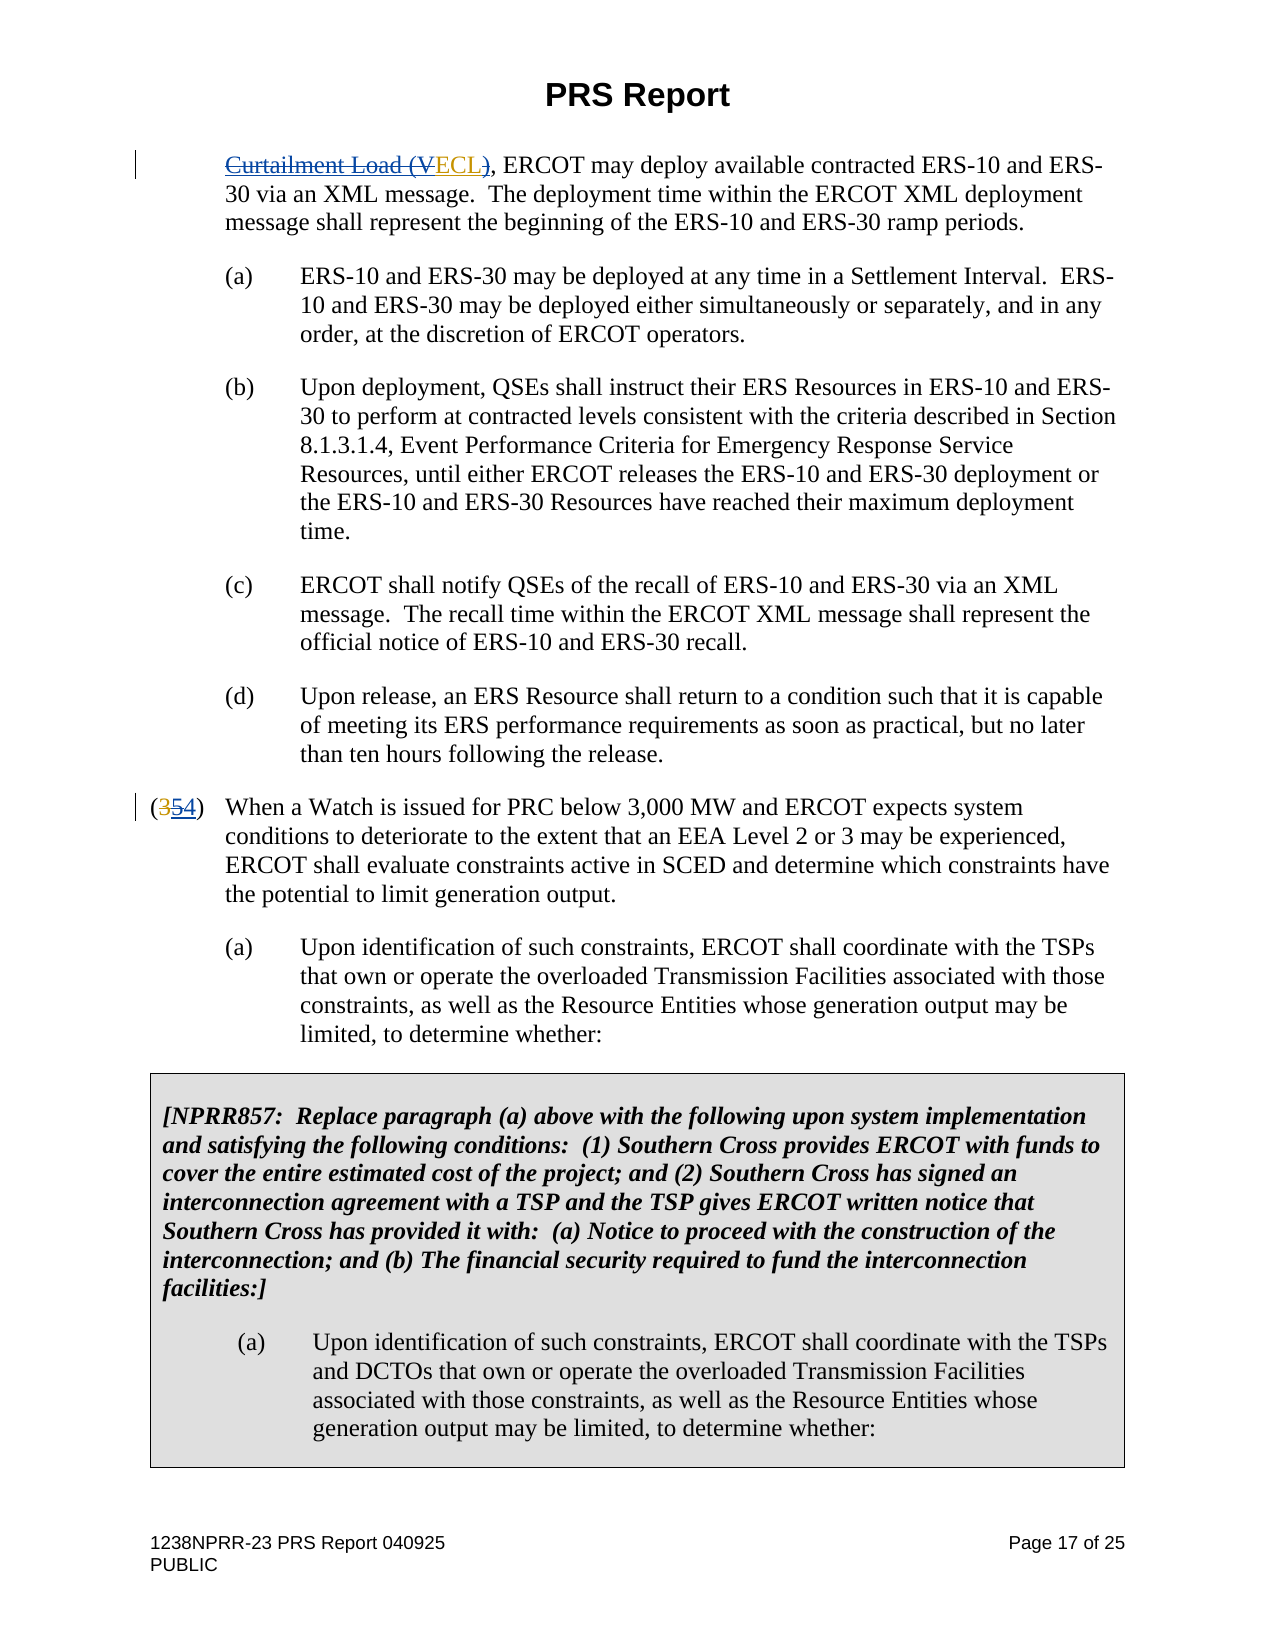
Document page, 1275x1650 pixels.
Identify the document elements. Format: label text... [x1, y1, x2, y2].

text (c) ERCOT shall notify QSEs of the recall of ERS-10 and ERS-30 via an XML message. The recall time within the ERCOT XML message shall represent the official notice of ERS-10 and ERS-30 recall. [225, 570, 1125, 656]
text (a) Upon identification of such constraints, ERCOT shall coordinate with the TSPs that own or operate the overloaded Transmission Facilities associated with those constraints, as well as the Resource Entities whose generation output may be limited, to determine whether: [225, 932, 1125, 1047]
text (a) ERS-10 and ERS-30 may be deployed at any time in a Settlement Interval. ERS-10 and ERS-30 may be deployed either simultaneously or separately, and in any order, at the discretion of ERCOT operators. [225, 261, 1125, 347]
table_header [NPRR857: Replace paragraph (a) above with the following upon system implementation and satisfying the following conditions: (1) Southern Cross provides ERCOT with funds to cover the entire estimated cost of the project; and (2) Southern Cross has signed an interconnection agreement with a TSP and the TSP gives ERCOT written notice that Southern Cross has provided it with: (a) Notice to proceed with the construction of the interconnection; and (b) The financial security required to fund the interconnection facilities:] (a) Upon identification of such constraints, ERCOT shall coordinate with the TSPs and DCTOs that own or operate the overloaded Transmission Facilities associated with those constraints, as well as the Resource Entities whose generation output may be limited, to determine whether: [151, 1074, 1124, 1467]
text (b) Upon deployment, QSEs shall instruct their ERS Resources in ERS-10 and ERS-30 to perform at contracted levels consistent with the criteria described in Section 8.1.3.1.4, Event Performance Criteria for Emergency Response Service Resources, until either ERCOT releases the ERS-10 and ERS-30 deployment or the ERS-10 and ERS-30 Resources have reached their maximum deployment time. [225, 372, 1125, 545]
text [150, 150, 1125, 236]
list (d) Upon release, an ERS Resource shall return to a condition such that it is capable of meeting its ERS performance requirements as soon as practical, but no later than ten hours following the release. [225, 681, 1125, 767]
text () When a Watch is issued for PRC below 3,000 MW and ERCOT expects system conditions to deteriorate to the extent that an EEA Level 2 or 3 may be experienced, ERCOT shall evaluate constraints active in SCED and determine which constraints have the potential to limit generation output. [150, 792, 1125, 907]
